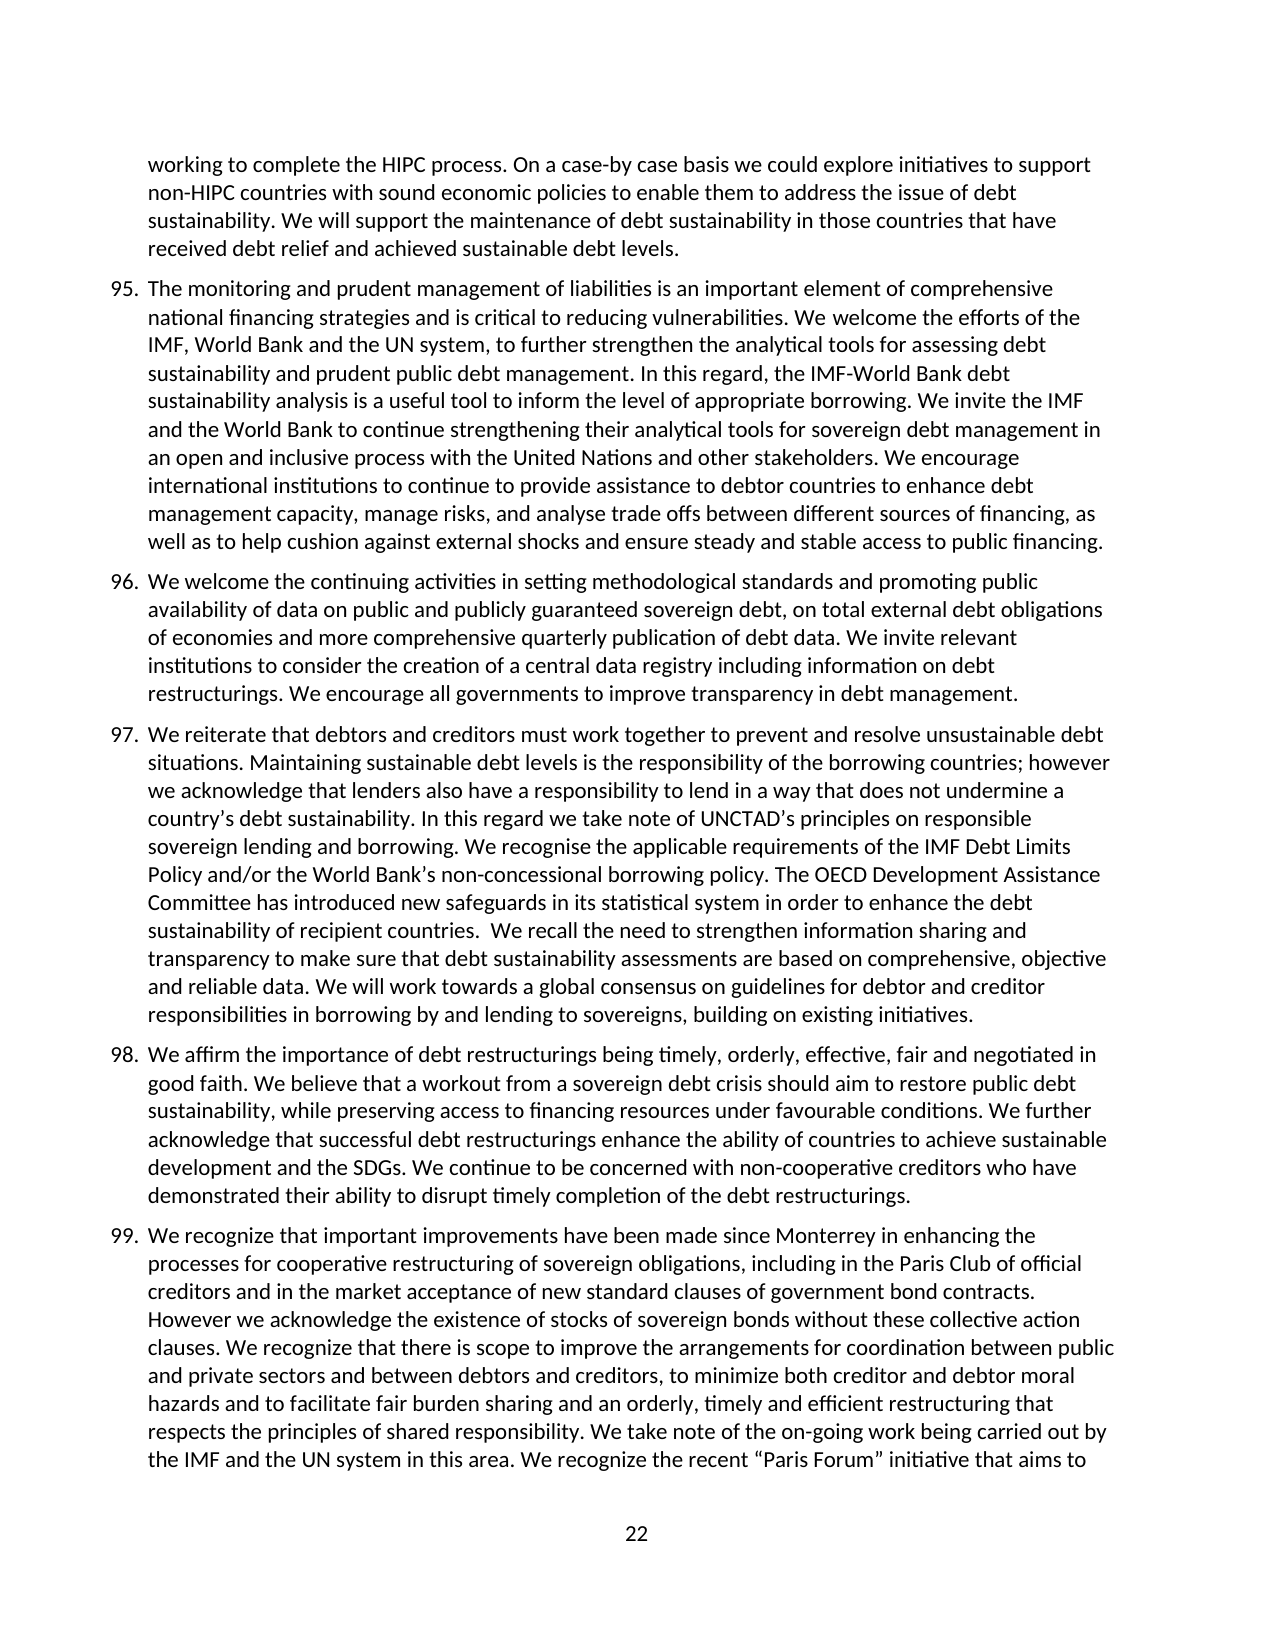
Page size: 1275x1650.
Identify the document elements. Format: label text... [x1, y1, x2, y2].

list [110, 150, 1125, 262]
list We affirm the importance of debt restructurings being timely, orderly, effective, fair and negotiated in good faith. We believe that a workout from a sovereign debt crisis should aim to restore public debt sustainability, while preserving access to financing resources under favourable conditions. We further acknowledge that successful debt restructurings enhance the ability of countries to achieve sustainable development and the SDGs. We continue to be concerned with non-cooperative creditors who have demonstrated their ability to disrupt timely completion of the debt restructurings. [110, 1041, 1125, 1209]
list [110, 1221, 1125, 1473]
list We reiterate that debtors and creditors must work together to prevent and resolve unsustainable debt situations. Maintaining sustainable debt levels is the responsibility of the borrowing countries; however we acknowledge that lenders also have a responsibility to lend in a way that does not undermine a country’s debt sustainability. In this regard we take note of UNCTAD’s principles on responsible sovereign lending and borrowing. We recognise the applicable requirements of the IMF Debt Limits Policy and/or the World Bank’s non-concessional borrowing policy. The OECD Development Assistance Committee has introduced new safeguards in its statistical system in order to enhance the debt sustainability of recipient countries. We recall the need to strengthen information sharing and transparency to make sure that debt sustainability assessments are based on comprehensive, objective and reliable data. We will work towards a global consensus on guidelines for debtor and creditor responsibilities in borrowing by and lending to sovereigns, building on existing initiatives. [110, 720, 1125, 1028]
list The monitoring and prudent management of liabilities is an important element of comprehensive national financing strategies and is critical to reducing vulnerabilities. We welcome the efforts of the IMF, World Bank and the UN system, to further strengthen the analytical tools for assessing debt sustainability and prudent public debt management. In this regard, the IMF-World Bank debt sustainability analysis is a useful tool to inform the level of appropriate borrowing. We invite the IMF and the World Bank to continue strengthening their analytical tools for sovereign debt management in an open and inclusive process with the United Nations and other stakeholders. We encourage international institutions to continue to provide assistance to debtor countries to enhance debt management capacity, manage risks, and analyse trade offs between different sources of financing, as well as to help cushion against external shocks and ensure steady and stable access to public financing. [110, 274, 1125, 555]
list We welcome the continuing activities in setting methodological standards and promoting public availability of data on public and publicly guaranteed sovereign debt, on total external debt obligations of economies and more comprehensive quarterly publication of debt data. We invite relevant institutions to consider the creation of a central data registry including information on debt restructurings. We encourage all governments to improve transparency in debt management. [110, 567, 1125, 707]
